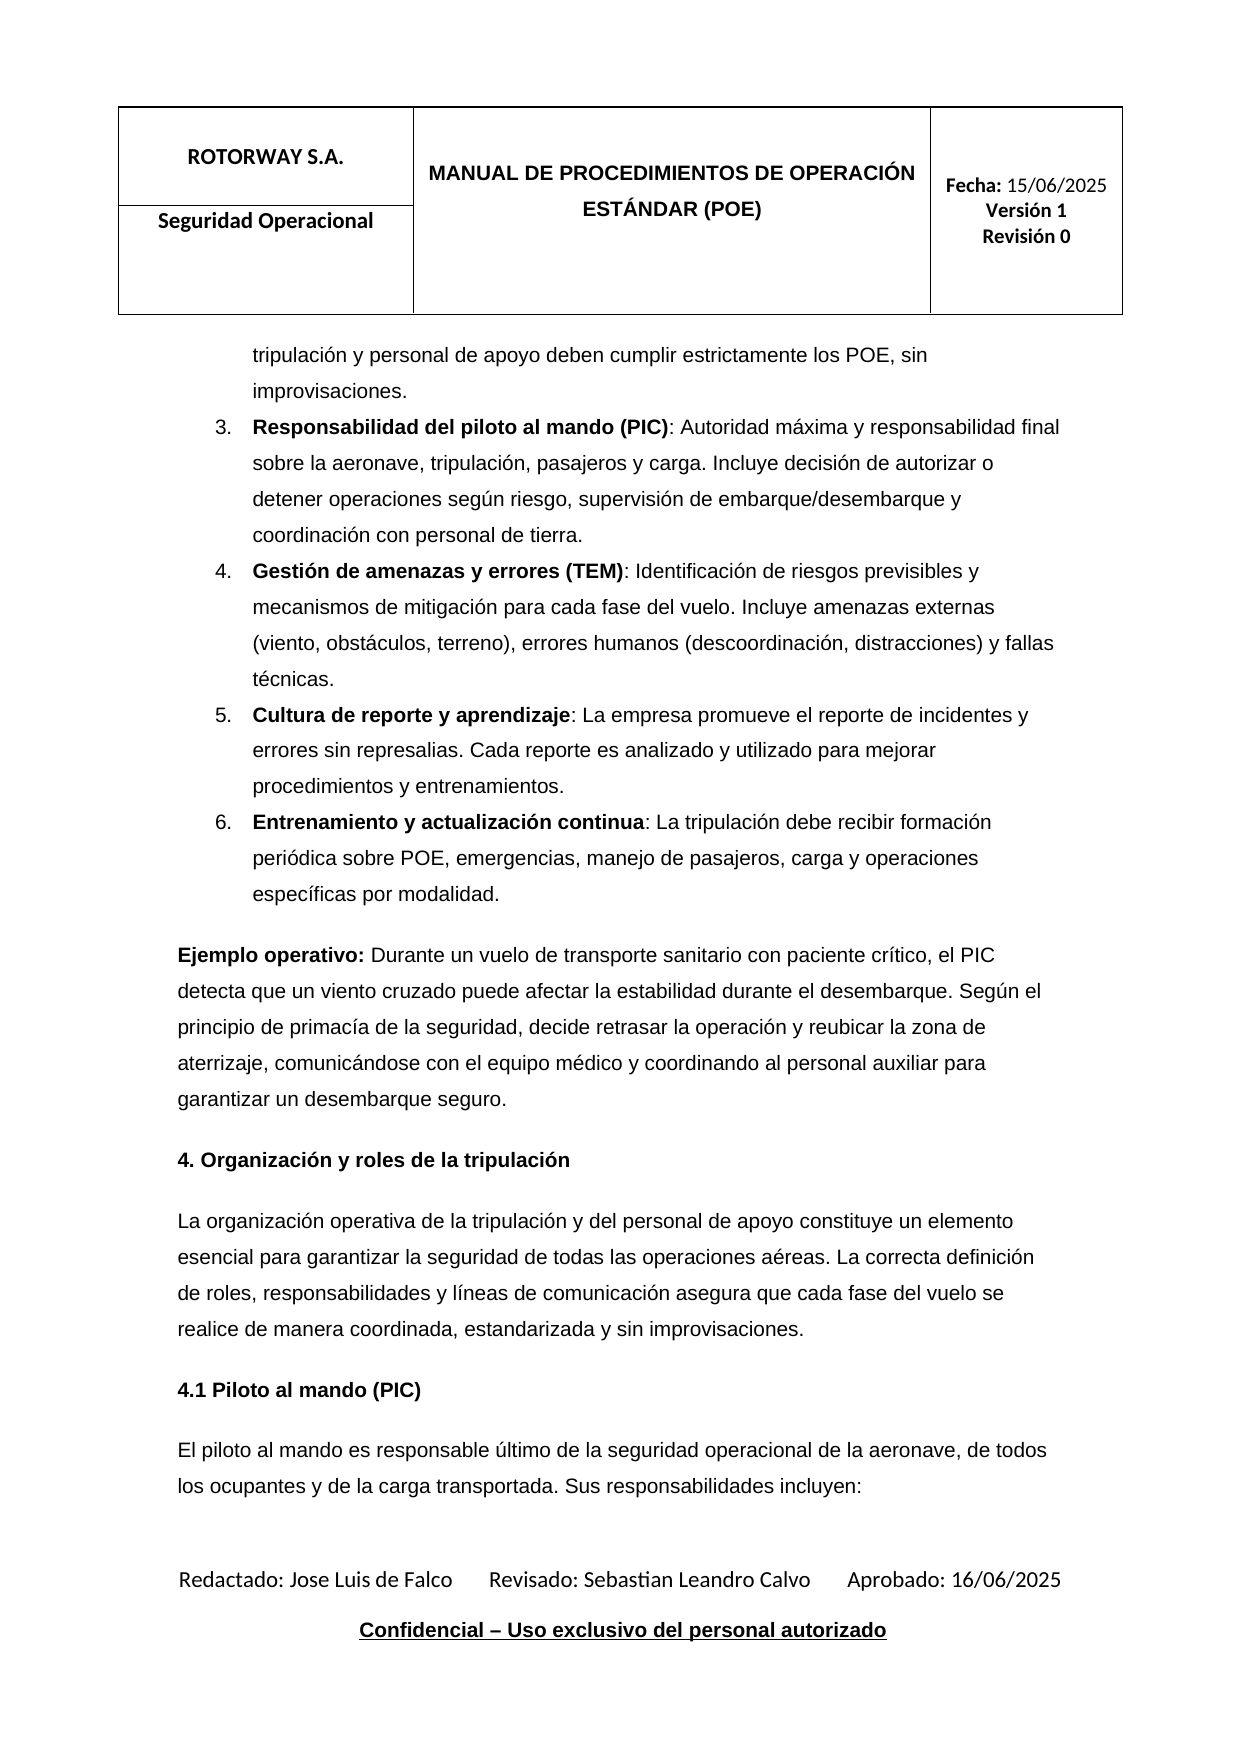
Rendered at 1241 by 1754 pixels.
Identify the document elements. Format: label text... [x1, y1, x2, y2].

list Gestión de amenazas y errores (TEM): Identificación de riesgos previsibles y mecanismos de mitigación para cada fase del vuelo. Incluye amenazas externas (viento, obstáculos, terreno), errores humanos (descoordinación, distracciones) y fallas técnicas. [215, 559, 1063, 690]
text 4. Organización y roles de la tripulación [177, 1148, 1063, 1172]
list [215, 343, 1063, 403]
text Ejemplo operativo: Durante un vuelo de transporte sanitario con paciente crítico, el PIC detecta que un viento cruzado puede afectar la estabilidad durante el desembarque. Según el principio de primacía de la seguridad, decide retrasar la operación y reubicar la zona de aterrizaje, comunicándose con el equipo médico y coordinando al personal auxiliar para garantizar un desembarque seguro. [177, 943, 1063, 1111]
text La organización operativa de la tripulación y del personal de apoyo constituye un elemento esencial para garantizar la seguridad de todas las operaciones aéreas. La correcta definición de roles, responsabilidades y líneas de comunicación asegura que cada fase del vuelo se realice de manera coordinada, estandarizada y sin improvisaciones. [177, 1209, 1063, 1340]
text El piloto al mando es responsable último de la seguridad operacional de la aeronave, de todos los ocupantes y de la carga transportada. Sus responsabilidades incluyen: [177, 1438, 1063, 1498]
list Cultura de reporte y aprendizaje: La empresa promueve el reporte de incidentes y errores sin represalias. Cada reporte es analizado y utilizado para mejorar procedimientos y entrenamientos. [215, 702, 1063, 798]
list Responsabilidad del piloto al mando (PIC): Autoridad máxima y responsabilidad final sobre la aeronave, tripulación, pasajeros y carga. Incluye decisión de autorizar o detener operaciones según riesgo, supervisión de embarque/desembarque y coordinación con personal de tierra. [215, 415, 1063, 547]
list Entrenamiento y actualización continua: La tripulación debe recibir formación periódica sobre POE, emergencias, manejo de pasajeros, carga y operaciones específicas por modalidad. [215, 810, 1063, 906]
text 4.1 Piloto al mando (PIC) [177, 1377, 1063, 1401]
